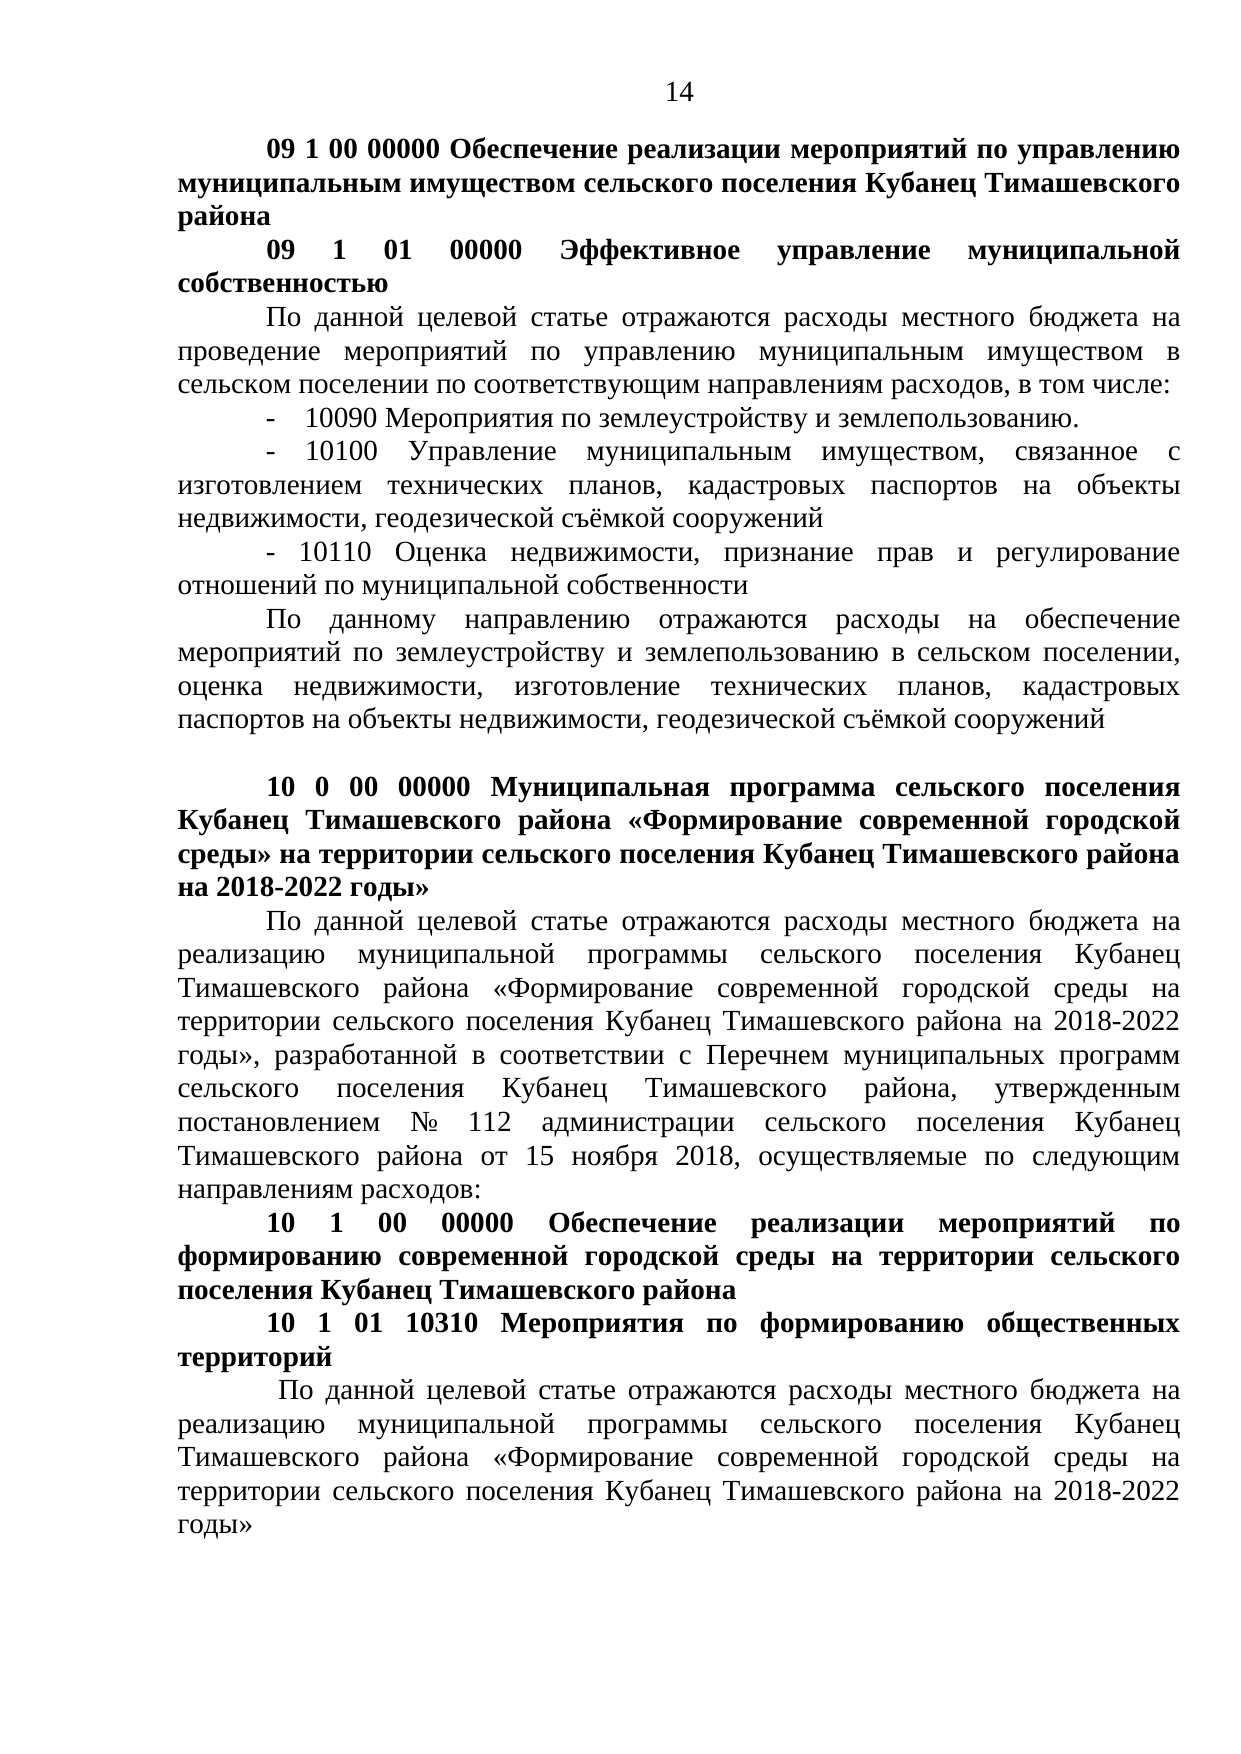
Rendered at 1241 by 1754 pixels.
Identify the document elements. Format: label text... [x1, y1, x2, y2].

text - 10100 Управление муниципальным имуществом, связанное с изготовлением технических планов, кадастровых паспортов на объекты недвижимости, геодезической съёмкой сооружений [177, 433, 1181, 534]
text По данной целевой статье отражаются расходы местного бюджета на реализацию муниципальной программы сельского поселения Кубанец Тимашевского района «Формирование современной городской среды на территории сельского поселения Кубанец Тимашевского района на 2018-2022 годы», разработанной в соответствии с Перечнем муниципальных программ сельского поселения Кубанец Тимашевского района, утвержденным постановлением № 112 администрации сельского поселения Кубанец Тимашевского района от 15 ноября 2018, осуществляемые по следующим направлениям расходов: [177, 903, 1181, 1205]
text По данной целевой статье отражаются расходы местного бюджета на реализацию муниципальной программы сельского поселения Кубанец Тимашевского района «Формирование современной городской среды на территории сельского поселения Кубанец Тимашевского района на 2018-2022 годы» [177, 1372, 1181, 1540]
text 09 1 00 00000 Обеспечение реализации мероприятий по управлению муниципальным имуществом сельского поселения Кубанец Тимашевского района [177, 131, 1181, 232]
text По данному направлению отражаются расходы на обеспечение мероприятий по землеустройству и землепользованию в сельском поселении, оценка недвижимости, изготовление технических планов, кадастровых паспортов на объекты недвижимости, геодезической съёмкой сооружений [177, 601, 1181, 735]
text - 10090 Мероприятия по землеустройству и землепользованию. [177, 400, 1181, 433]
text 10 1 00 00000 Обеспечение реализации мероприятий по формированию современной городской среды на территории сельского поселения Кубанец Тимашевского района [177, 1205, 1181, 1305]
text 10 1 01 10310 Мероприятия по формированию общественных территорий [177, 1305, 1181, 1372]
text 10 0 00 00000 Муниципальная программа сельского поселения Кубанец Тимашевского района «Формирование современной городской среды» на территории сельского поселения Кубанец Тимашевского района на 2018-2022 годы» [177, 769, 1181, 903]
text 09 1 01 00000 Эффективное управление муниципальной собственностью [177, 232, 1181, 299]
text По данной целевой статье отражаются расходы местного бюджета на проведение мероприятий по управлению муниципальным имуществом в сельском поселении по соответствующим направлениям расходов, в том числе: [177, 299, 1181, 400]
text - 10110 Оценка недвижимости, признание прав и регулирование отношений по муниципальной собственности [177, 534, 1181, 601]
